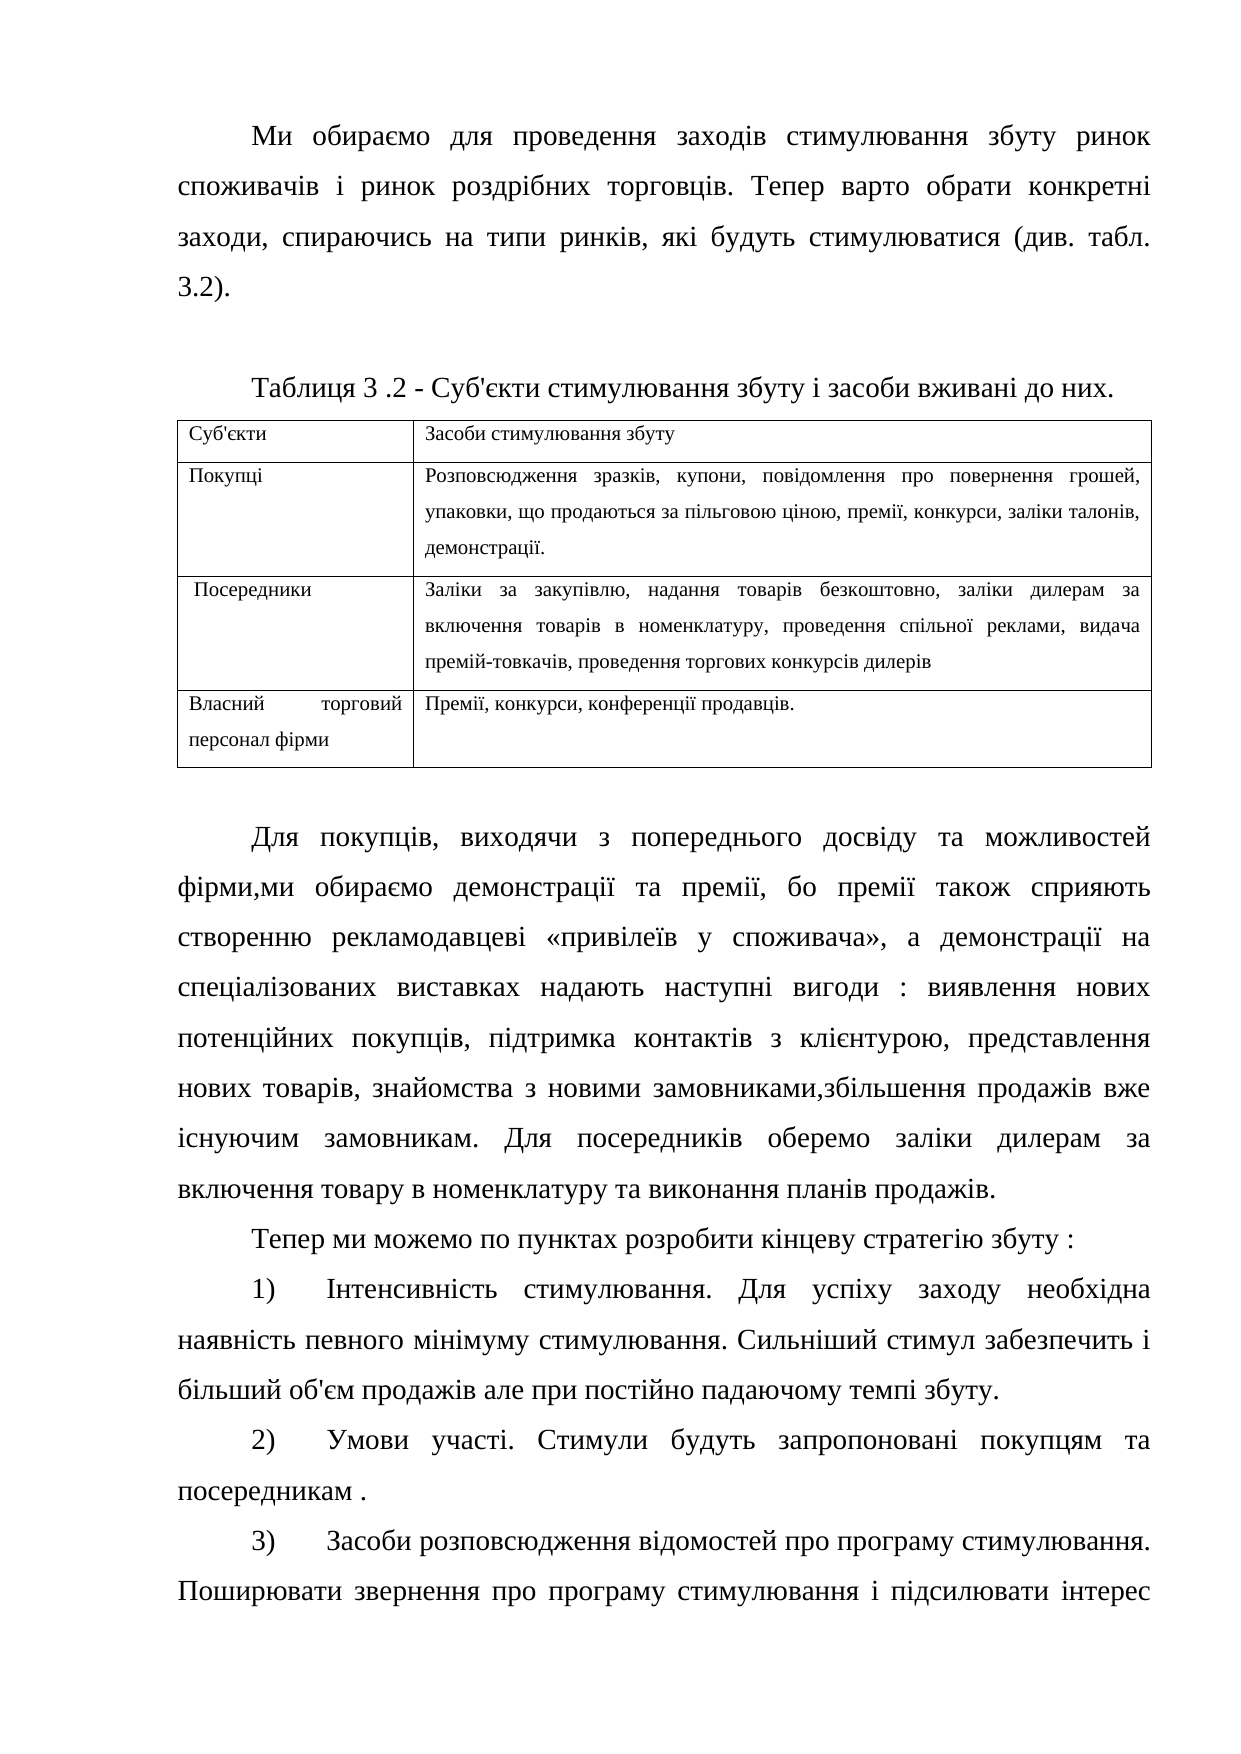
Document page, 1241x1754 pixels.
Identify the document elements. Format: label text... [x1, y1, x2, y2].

list Інтенсивність стимулювання. Для успіху заходу необхідна наявність певного мінімуму стимулювання. Сильніший стимул забезпечить і більший об'єм продажів але при постійно падаючому темпі збуту. [177, 1271, 1152, 1406]
text Ми обираємо для проведення заходів стимулювання збуту ринок споживачів і ринок роздрібних торговців. Тепер варто обрати конкретні заходи, спираючись на типи ринків, які будуть стимулюватися (див. табл. 3.2). [177, 118, 1152, 303]
text Таблиця 3 .2 - Суб'єкти стимулювання збуту і засоби вживані до них. [177, 370, 1152, 403]
text Для покупців, виходячи з попереднього досвіду та можливостей фірми,ми обираємо демонстрації та премії, бо премії також сприяють створенню рекламодавцеві «привілеїв у споживача», а демонстрації на спеціалізованих виставках надають наступні вигоди : виявлення нових потенційних покупців, підтримка контактів з клієнтурою, представлення нових товарів, знайомства з новими замовниками,збільшення продажів вже існуючим замовникам. Для посередників оберемо заліки дилерам за включення товару в номенклатуру та виконання планів продажів. [177, 819, 1152, 1204]
table_header Засоби стимулювання збуту [414, 421, 1151, 462]
text Тепер ми можемо по пунктах розробити кінцеву стратегію збуту : [177, 1221, 1152, 1255]
table_cell Розповсюдження зразків, купони, повідомлення про повернення грошей, упаковки, що продаються за пільговою ціною, премії, конкурси, заліки талонів, демонстрації. [414, 463, 1151, 576]
table_cell Заліки за закупівлю, надання товарів безкоштовно, заліки дилерам за включення товарів в номенклатуру, проведення спільної реклами, видача премій-товкачів, проведення торгових конкурсів дилерів [414, 577, 1151, 689]
table_cell Власний торговий персонал фірми [178, 691, 413, 767]
list Умови участі. Стимули будуть запропоновані покупцям та посередникам . [177, 1422, 1152, 1506]
table_header Суб'єкти [178, 421, 413, 462]
table_cell Посередники [178, 577, 413, 689]
table_cell Премії, конкурси, конференції продавців. [414, 691, 1151, 767]
table_cell Покупці [178, 463, 413, 576]
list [177, 1523, 1152, 1607]
